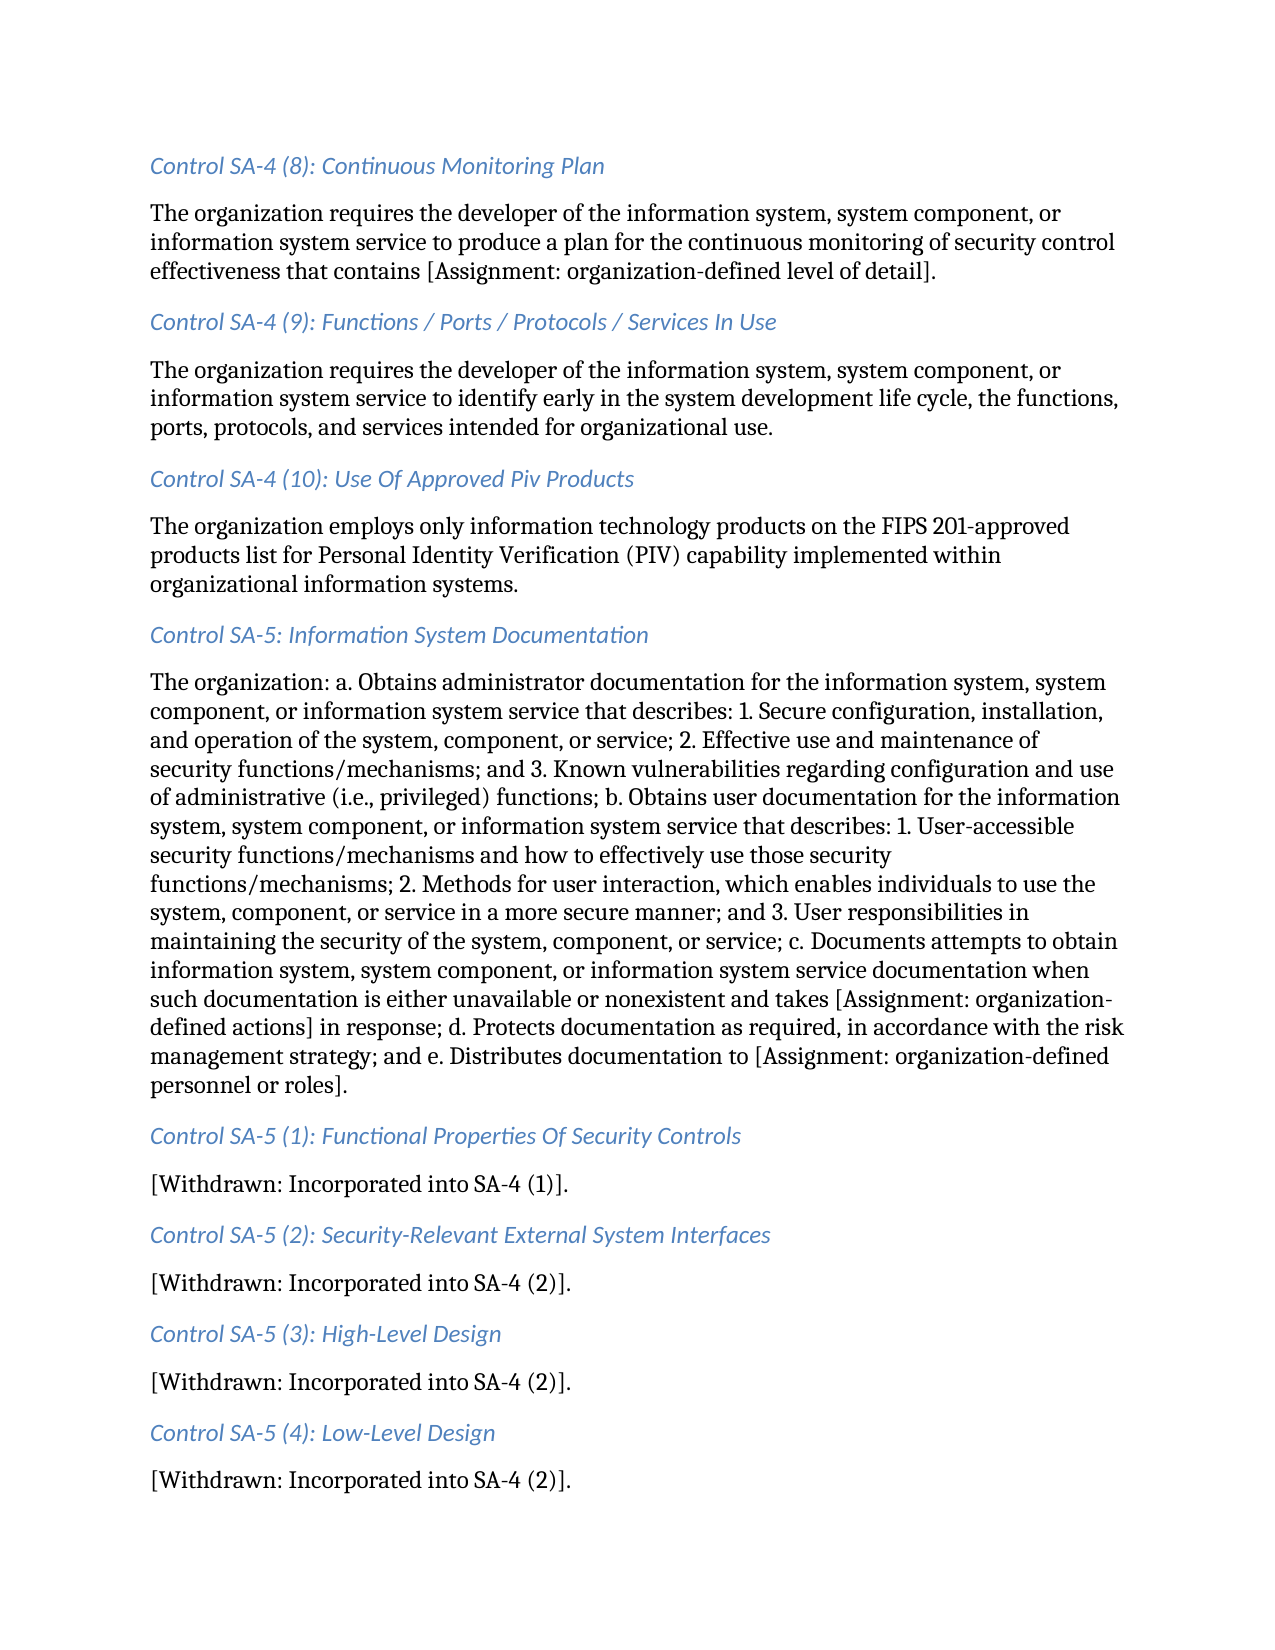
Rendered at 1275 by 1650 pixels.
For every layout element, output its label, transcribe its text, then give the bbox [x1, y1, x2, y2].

subtitle Control SA-5 (4): Low-Level Design [150, 1417, 1125, 1447]
subtitle Control SA-5 (1): Functional Properties Of Security Controls [150, 1120, 1125, 1151]
text The organization employs only information technology products on the FIPS 201-approved products list for Personal Identity Verification (PIV) capability implemented within organizational information systems. [150, 512, 1125, 598]
subtitle Control SA-5: Information System Documentation [150, 619, 1125, 649]
subtitle Control SA-5 (3): High-Level Design [150, 1318, 1125, 1349]
subtitle Control SA-5 (2): Security-Relevant External System Interfaces [150, 1219, 1125, 1250]
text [150, 1367, 1125, 1396]
text The organization requires the developer of the information system, system component, or information system service to identify early in the system development life cycle, the functions, ports, protocols, and services intended for organizational use. [150, 356, 1125, 442]
subtitle Control SA-4 (9): Functions / Ports / Protocols / Services In Use [150, 306, 1125, 337]
text [Withdrawn: Incorporated into SA-4 (1)]. [150, 1170, 1125, 1198]
subtitle Control SA-4 (8): Continuous Monitoring Plan [150, 150, 1125, 181]
text The organization requires the developer of the information system, system component, or information system service to produce a plan for the continuous monitoring of security control effectiveness that contains [Assignment: organization-defined level of detail]. [150, 199, 1125, 286]
text The organization: a. Obtains administrator documentation for the information system, system component, or information system service that describes: 1. Secure configuration, installation, and operation of the system, component, or service; 2. Effective use and maintenance of security functions/mechanisms; and 3. Known vulnerabilities regarding configuration and use of administrative (i.e., privileged) functions; b. Obtains user documentation for the information system, system component, or information system service that describes: 1. User-accessible security functions/mechanisms and how to effectively use those security functions/mechanisms; 2. Methods for user interaction, which enables individuals to use the system, component, or service in a more secure manner; and 3. User responsibilities in maintaining the security of the system, component, or service; c. Documents attempts to obtain information system, system component, or information system service documentation when such documentation is either unavailable or nonexistent and takes [Assignment: organization-defined actions] in response; d. Protects documentation as required, in accordance with the risk management strategy; and e. Distributes documentation to [Assignment: organization-defined personnel or roles]. [150, 668, 1125, 1099]
subtitle Control SA-4 (10): Use Of Approved Piv Products [150, 463, 1125, 493]
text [150, 1268, 1125, 1297]
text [150, 1466, 1125, 1495]
